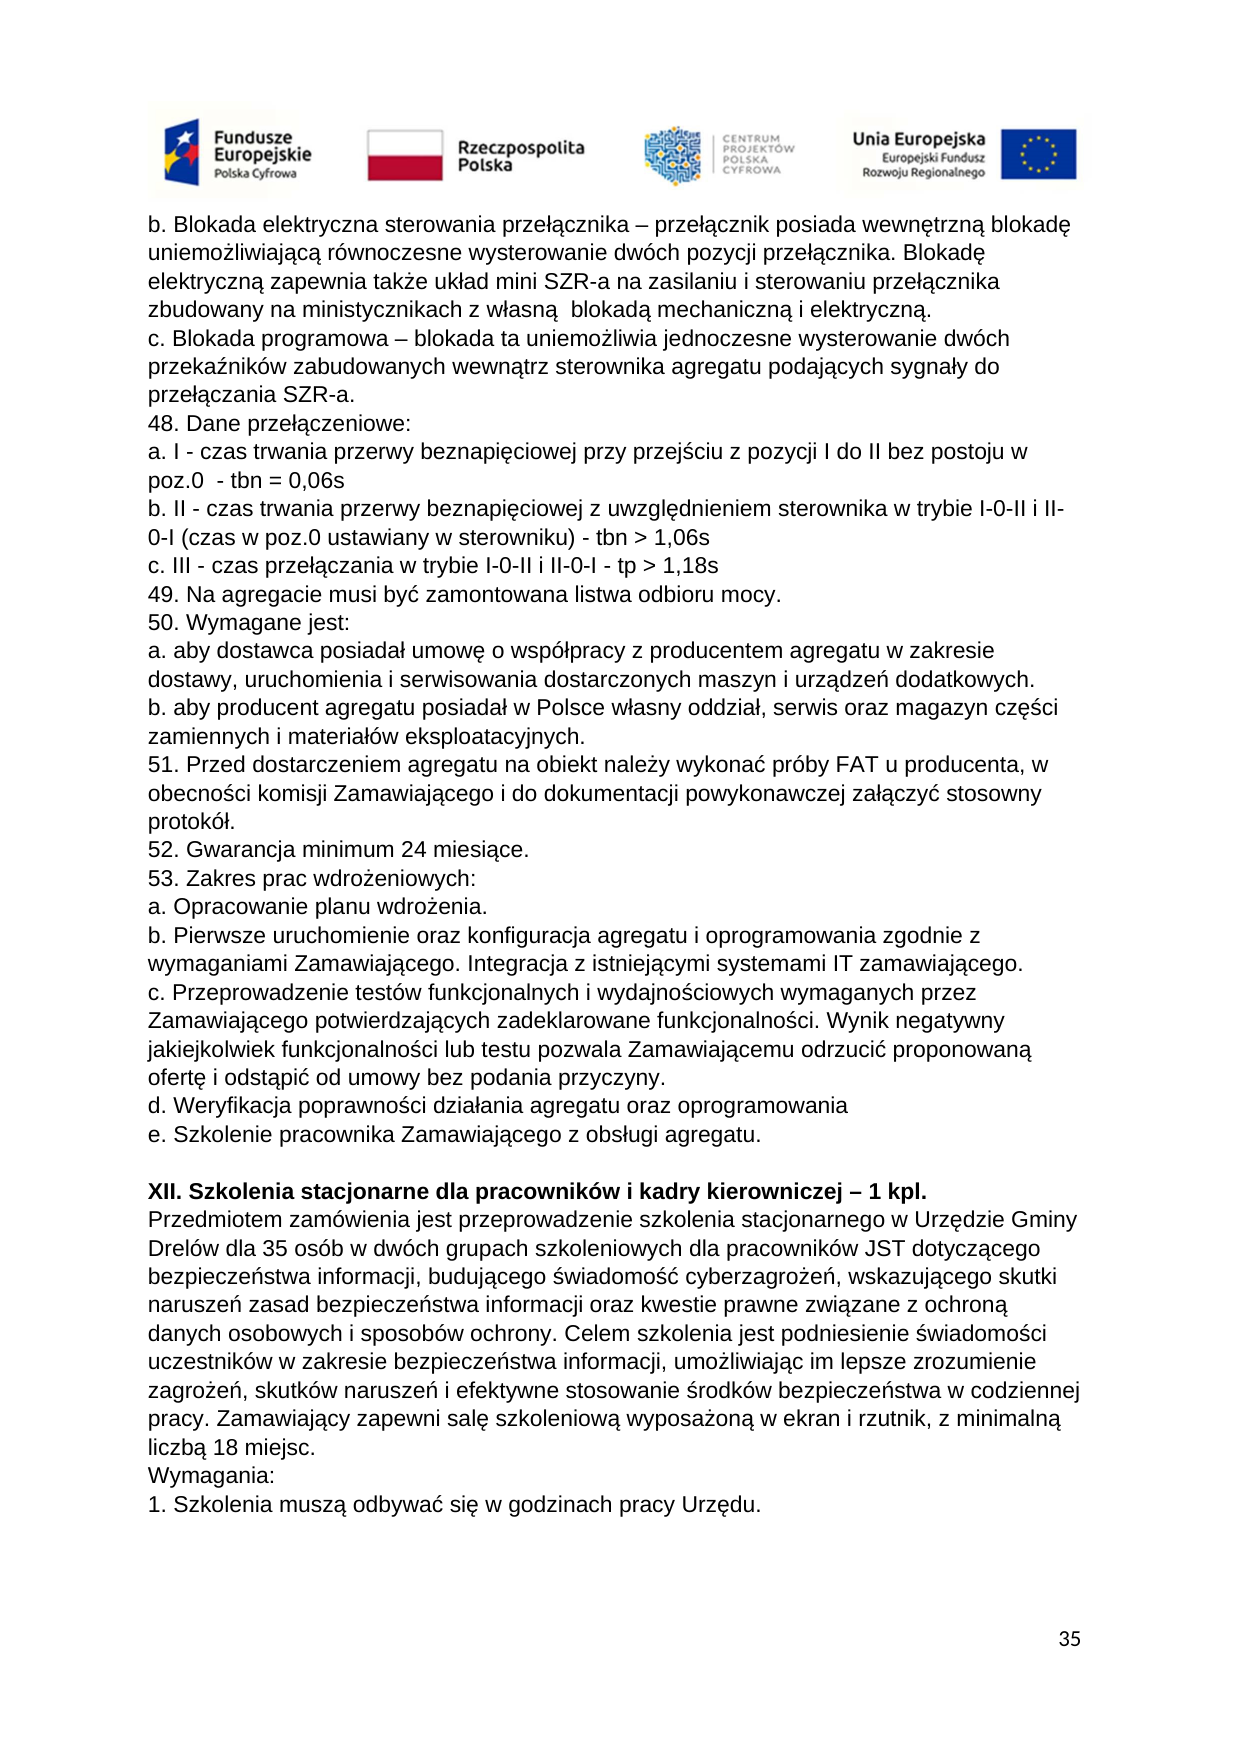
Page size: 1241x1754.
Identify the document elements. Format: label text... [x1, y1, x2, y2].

text 53. Zakres prac wdrożeniowych: [148, 865, 1081, 891]
text 51. Przed dostarczeniem agregatu na obiekt należy wykonać próby FAT u producenta, w obecności komisji Zamawiającego i do dokumentacji powykonawczej załączyć stosowny protokół. [148, 751, 1081, 834]
text b. Pierwsze uruchomienie oraz konfiguracja agregatu i oprogramowania zgodnie z wymaganiami Zamawiającego. Integracja z istniejącymi systemami IT zamawiającego. [148, 922, 1081, 977]
text a. Opracowanie planu wdrożenia. [148, 893, 1081, 920]
text a. aby dostawca posiadał umowę o współpracy z producentem agregatu w zakresie dostawy, uruchomienia i serwisowania dostarczonych maszyn i urządzeń dodatkowych. [148, 637, 1081, 692]
text 48. Dane przełączeniowe: [148, 410, 1081, 436]
text 52. Gwarancja minimum 24 miesiące. [148, 836, 1081, 863]
text d. Weryfikacja poprawności działania agregatu oraz oprogramowania [148, 1092, 1081, 1119]
text b. II - czas trwania przerwy beznapięciowej z uwzględnieniem sterownika w trybie I-0-II i II-0-I (czas w poz.0 ustawiany w sterowniku) - tbn > 1,06s [148, 495, 1081, 550]
text Przedmiotem zamówienia jest przeprowadzenie szkolenia stacjonarnego w Urzędzie Gminy Drelów dla 35 osób w dwóch grupach szkoleniowych dla pracowników JST dotyczącego bezpieczeństwa informacji, budującego świadomość cyberzagrożeń, wskazującego skutki naruszeń zasad bezpieczeństwa informacji oraz kwestie prawne związane z ochroną danych osobowych i sposobów ochrony. Celem szkolenia jest podniesienie świadomości uczestników w zakresie bezpieczeństwa informacji, umożliwiając im lepsze zrozumienie zagrożeń, skutków naruszeń i efektywne stosowanie środków bezpieczeństwa w codziennej pracy. Zamawiający zapewni salę szkoleniową wyposażoną w ekran i rzutnik, z minimalną liczbą 18 miejsc. [148, 1206, 1081, 1460]
text c. Przeprowadzenie testów funkcjonalnych i wydajnościowych wymaganych przez Zamawiającego potwierdzających zadeklarowane funkcjonalności. Wynik negatywny jakiejkolwiek funkcjonalności lub testu pozwala Zamawiającemu odrzucić proponowaną ofertę i odstąpić od umowy bez podania przyczyny. [148, 979, 1081, 1090]
text e. Szkolenie pracownika Zamawiającego z obsługi agregatu. [148, 1121, 1081, 1147]
text Wymagania: [148, 1462, 1081, 1488]
text 49. Na agregacie musi być zamontowana listwa odbioru mocy. [148, 581, 1081, 607]
text XII. Szkolenia stacjonarne dla pracowników i kadry kierowniczej – 1 kpl. [148, 1178, 1081, 1204]
text a. I - czas trwania przerwy beznapięciowej przy przejściu z pozycji I do II bez postoju w poz.0 - tbn = 0,06s [148, 438, 1081, 493]
text c. Blokada programowa – blokada ta uniemożliwia jednoczesne wysterowanie dwóch przekaźników zabudowanych wewnątrz sterownika agregatu podających sygnały do przełączania SZR-a. [148, 324, 1081, 408]
picture [147, 101, 1093, 209]
text 50. Wymagane jest: [148, 609, 1081, 635]
text b. Blokada elektryczna sterowania przełącznika – przełącznik posiada wewnętrzną blokadę uniemożliwiającą równoczesne wysterowanie dwóch pozycji przełącznika. Blokadę elektryczną zapewnia także układ mini SZR-a na zasilaniu i sterowaniu przełącznika zbudowany na ministycznikach z własną blokadą mechaniczną i elektryczną. [148, 148, 1081, 322]
text c. III - czas przełączania w trybie I-0-II i II-0-I - tp > 1,18s [148, 552, 1081, 578]
text 1. Szkolenia muszą odbywać się w godzinach pracy Urzędu. [148, 1491, 1081, 1517]
text b. aby producent agregatu posiadał w Polsce własny oddział, serwis oraz magazyn części zamiennych i materiałów eksploatacyjnych. [148, 694, 1081, 749]
